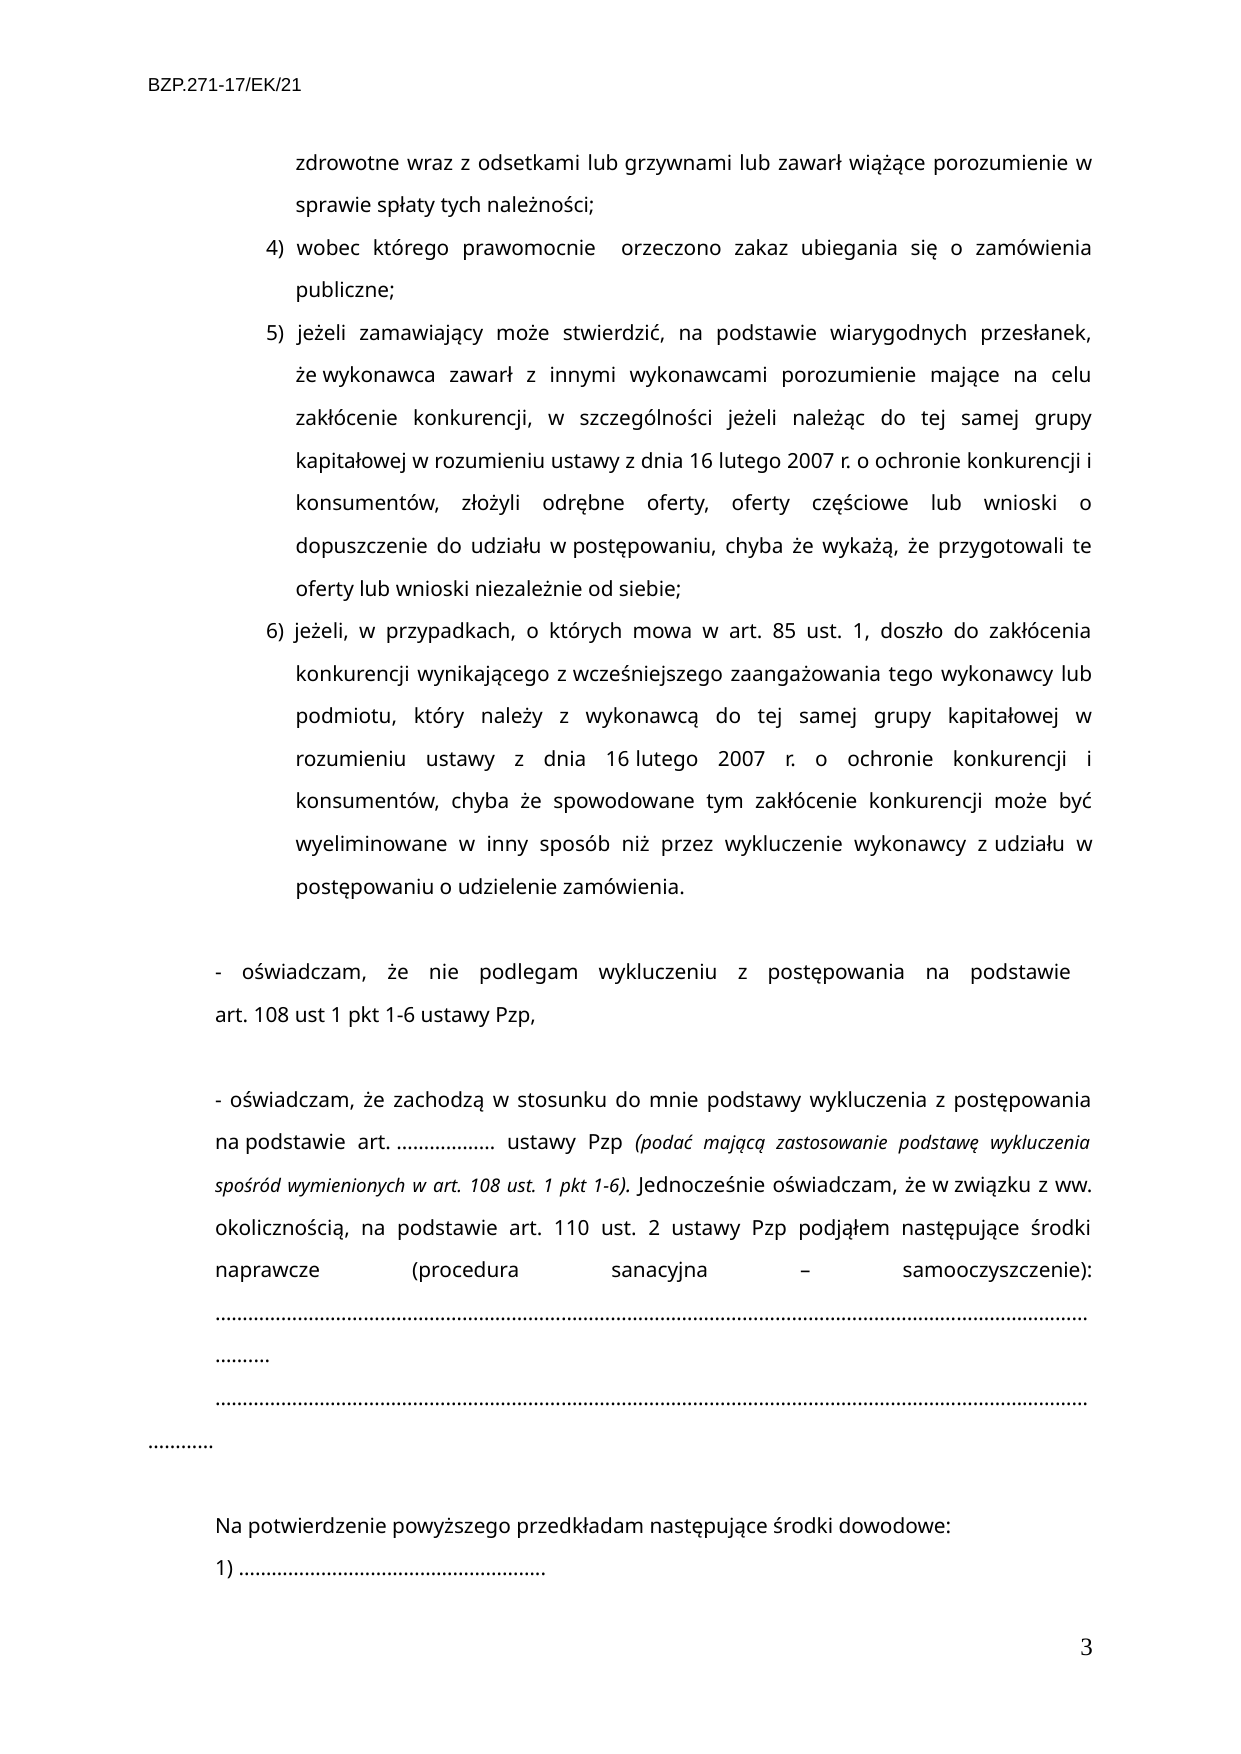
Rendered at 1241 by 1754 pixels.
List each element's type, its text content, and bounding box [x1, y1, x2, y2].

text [266, 148, 1093, 219]
text - oświadczam, że zachodzą w stosunku do mnie podstawy wykluczenia z postępowania na podstawie art. ……………… ustawy Pzp (podać mającą zastosowanie podstawę wykluczenia spośród wymienionych w art. 108 ust. 1 pkt 1-6). Jednocześnie oświadczam, że w związku z ww. okolicznością, na podstawie art. 110 ust. 2 ustawy Pzp podjąłem następujące środki naprawcze (procedura sanacyjna – samooczyszczenie): ………………………………………………………………………………………………………………………………………………….... [215, 1085, 1093, 1369]
text 5) jeżeli zamawiający może stwierdzić, na podstawie wiarygodnych przesłanek, że wykonawca zawarł z innymi wykonawcami porozumienie mające na celu zakłócenie konkurencji, w szczególności jeżeli należąc do tej samej grupy kapitałowej w rozumieniu ustawy z dnia 16 lutego 2007 r. o ochronie konkurencji i konsumentów, złożyli odrębne oferty, oferty częściowe lub wnioski o dopuszczenie do udziału w postępowaniu, chyba że wykażą, że przygotowali te oferty lub wnioski niezależnie od siebie; [266, 318, 1093, 602]
text 6) jeżeli, w przypadkach, o których mowa w art. 85 ust. 1, doszło do zakłócenia konkurencji wynikającego z wcześniejszego zaangażowania tego wykonawcy lub podmiotu, który należy z wykonawcą do tej samej grupy kapitałowej w rozumieniu ustawy z dnia 16 lutego 2007 r. o ochronie konkurencji i konsumentów, chyba że spowodowane tym zakłócenie konkurencji może być wyeliminowane w inny sposób niż przez wykluczenie wykonawcy z udziału w postępowaniu o udzielenie zamówienia. [266, 616, 1093, 900]
text - oświadczam, że nie podlegam wykluczeniu z postępowania na podstawie art. 108 ust 1 pkt 1-6 ustawy Pzp, [215, 957, 1093, 1028]
text 4) wobec którego prawomocnie orzeczono zakaz ubiegania się o zamówienia publiczne; [266, 233, 1093, 304]
text ……………………………………………………………………………………………………………………………………………………… [148, 1383, 1090, 1454]
text 1) ……………………………………………….. [148, 1553, 1090, 1582]
text Na potwierdzenie powyższego przedkładam następujące środki dowodowe: [148, 1511, 1090, 1539]
